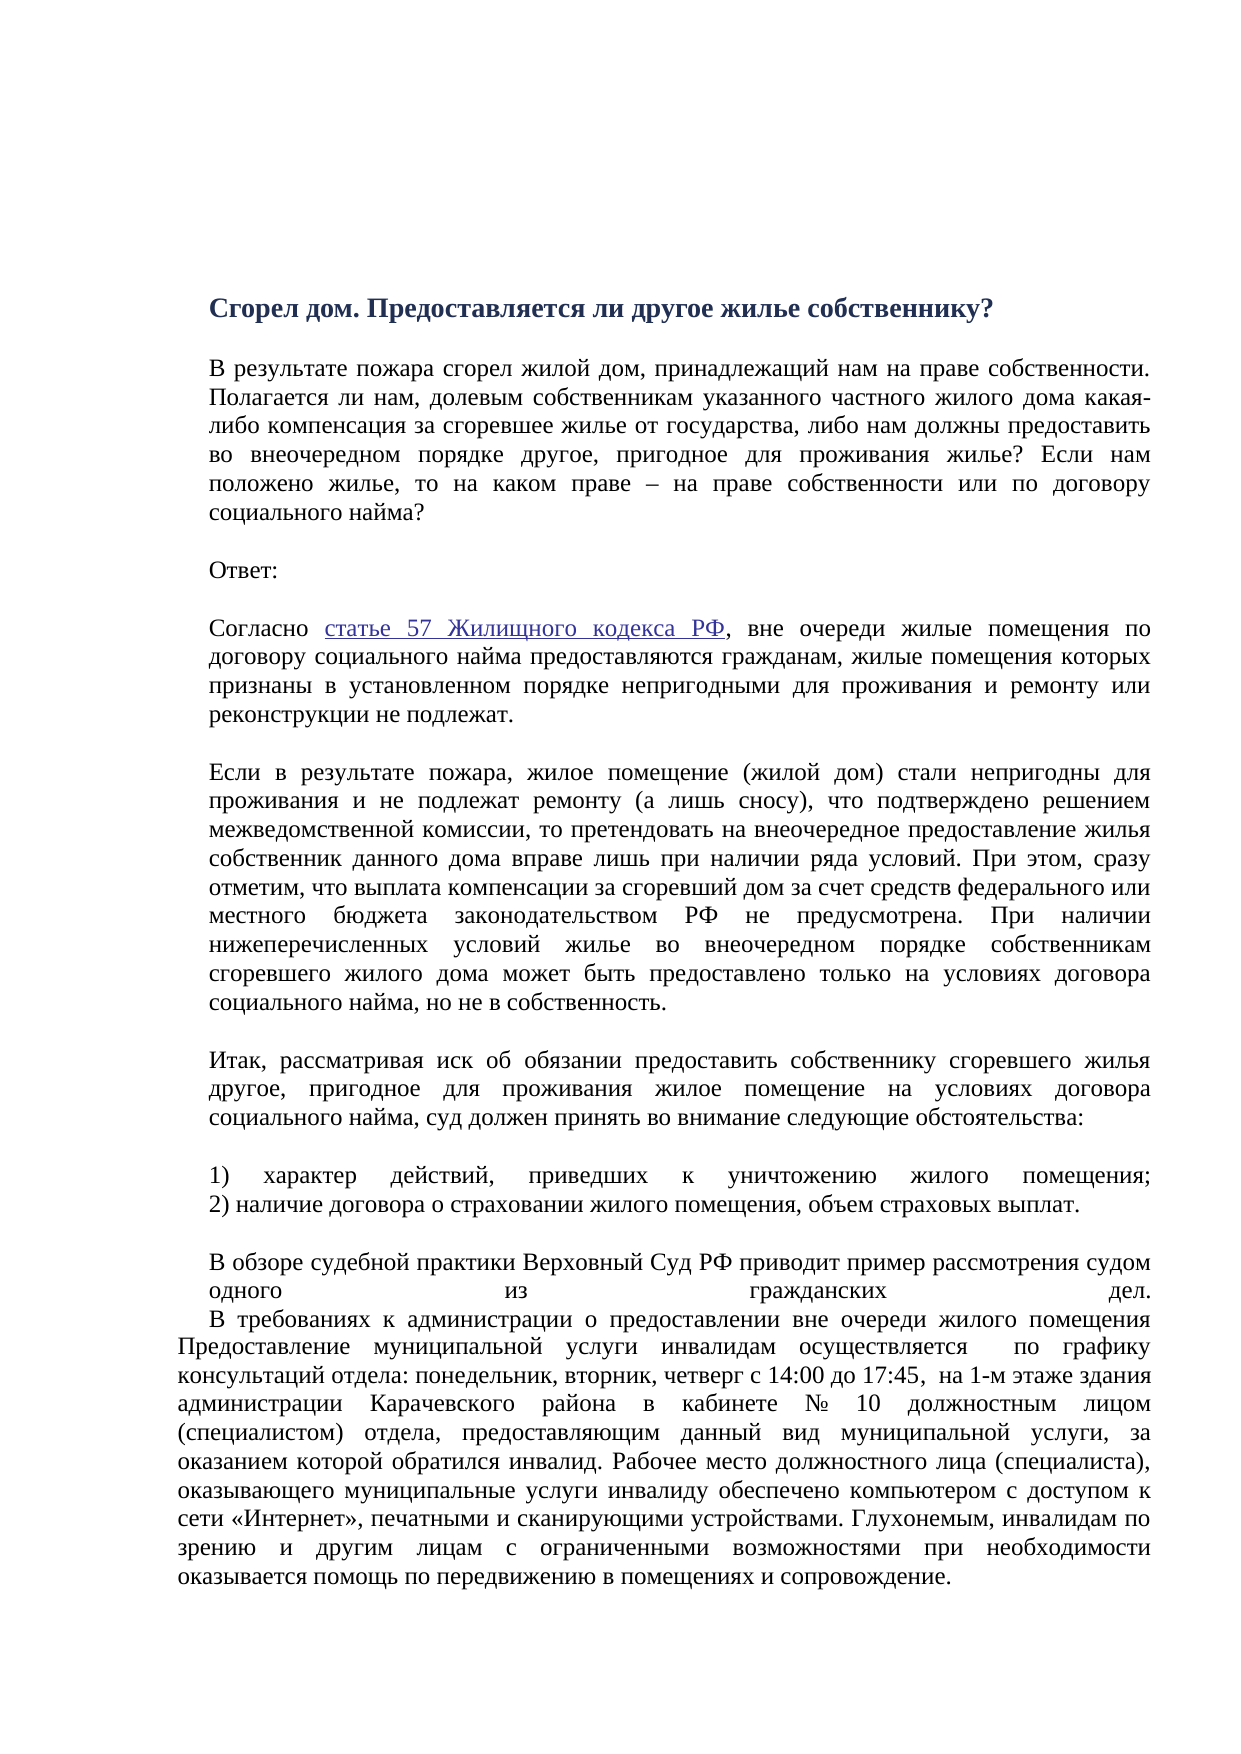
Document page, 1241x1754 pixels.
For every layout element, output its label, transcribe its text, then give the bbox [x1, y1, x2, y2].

text Предоставление муниципальной услуги инвалидам осуществляется по графику консультаций отдела: понедельник, вторник, четверг с 14:00 до 17:45, на 1-м этаже здания администрации Карачевского района в кабинете № 10 должностным лицом (специалистом) отдела, предоставляющим данный вид муниципальной услуги, за оказанием которой обратился инвалид. Рабочее место должностного лица (специалиста), оказывающего муниципальные услуги инвалиду обеспечено компьютером с доступом к сети «Интернет», печатными и сканирующими устройствами. Глухонемым, инвалидам по зрению и другим лицам с ограниченными возможностями при необходимости оказывается помощь по передвижению в помещениях и сопровождение. [177, 1331, 1152, 1590]
